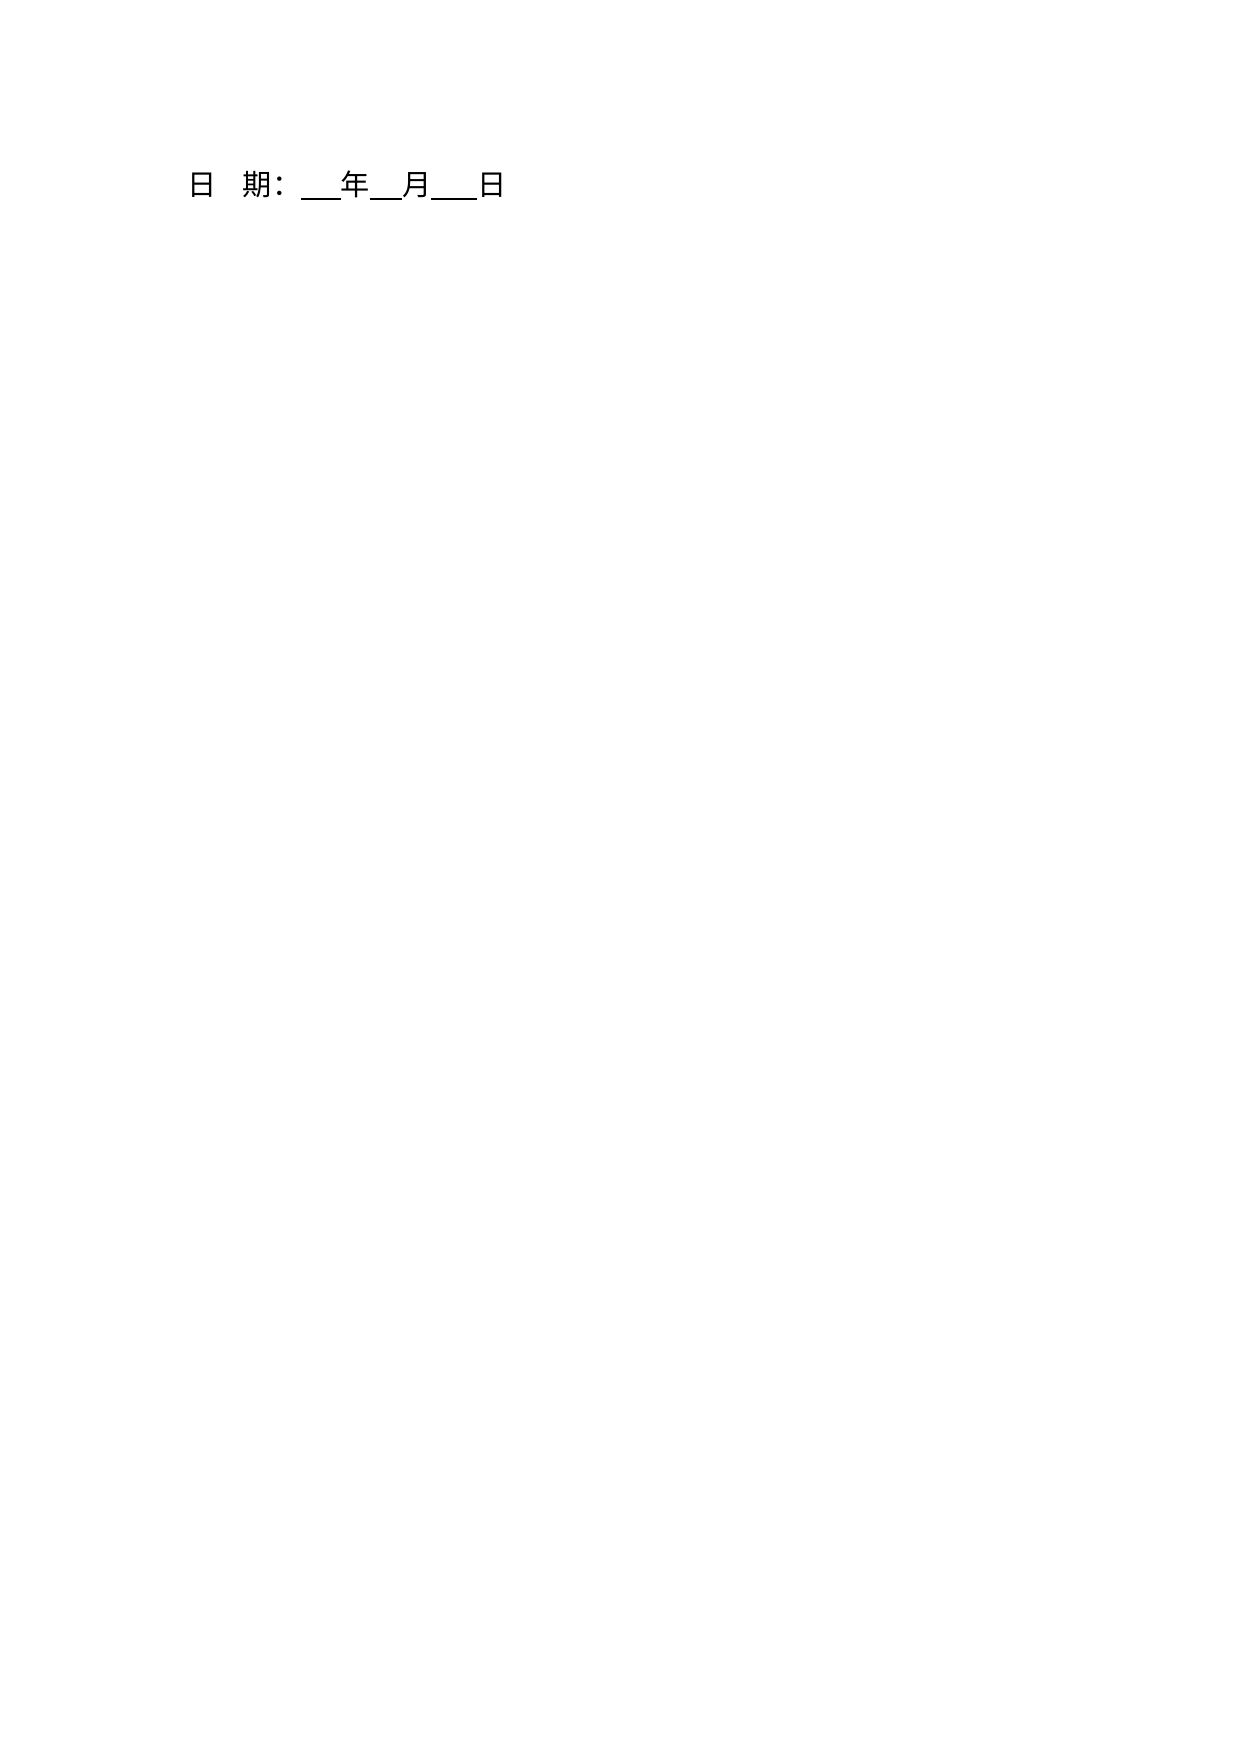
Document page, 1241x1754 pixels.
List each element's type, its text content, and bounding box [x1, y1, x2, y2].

text 日 期： 年 月 日 [187, 162, 1053, 204]
